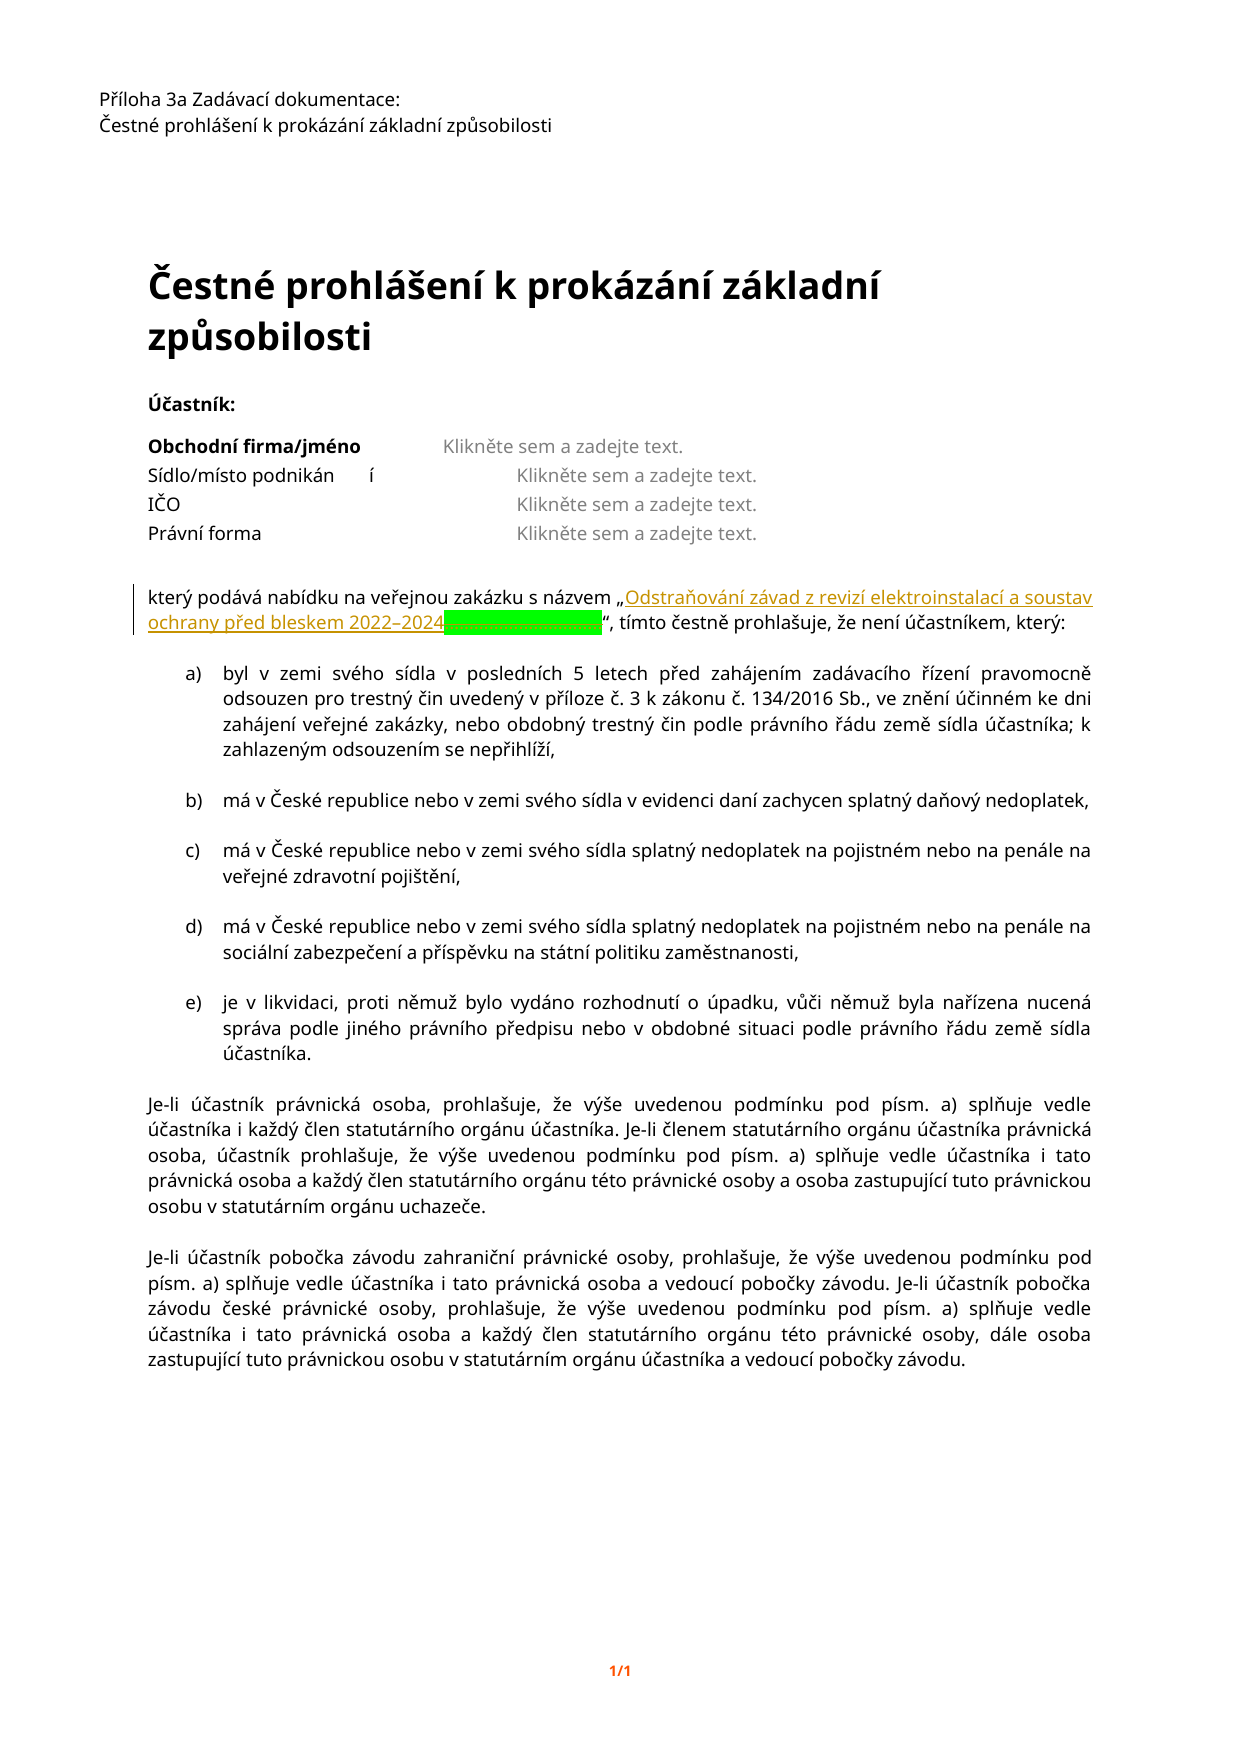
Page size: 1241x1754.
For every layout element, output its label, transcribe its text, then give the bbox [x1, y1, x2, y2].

list je v likvidaci, proti němuž bylo vydáno rozhodnutí o úpadku, vůči němuž byla nařízena nucená správa podle jiného právního předpisu nebo v obdobné situaci podle právního řádu země sídla účastníka. [185, 990, 1093, 1066]
text Je-li účastník právnická osoba, prohlašuje, že výše uvedenou podmínku pod písm. a) splňuje vedle účastníka i každý člen statutárního orgánu účastníka. Je-li členem statutárního orgánu účastníka právnická osoba, účastník prohlašuje, že výše uvedenou podmínku pod písm. a) splňuje vedle účastníka i tato právnická osoba a každý člen statutárního orgánu této právnické osoby a osoba zastupující tuto právnickou osobu v statutárním orgánu uchazeče. [148, 1091, 1093, 1219]
title Čestné prohlášení k prokázání základní způsobilosti [148, 259, 1093, 362]
text IČO [148, 488, 1093, 517]
list má v České republice nebo v zemi svého sídla v evidenci daní zachycen splatný daňový nedoplatek, [185, 787, 1093, 813]
list má v České republice nebo v zemi svého sídla splatný nedoplatek na pojistném nebo na penále na veřejné zdravotní pojištění, [185, 838, 1093, 889]
text Účastník: [148, 387, 1093, 418]
text Je-li účastník pobočka závodu zahraniční právnické osoby, prohlašuje, že výše uvedenou podmínku pod písm. a) splňuje vedle účastníka i tato právnická osoba a vedoucí pobočky závodu. Je-li účastník pobočka závodu české právnické osoby, prohlašuje, že výše uvedenou podmínku pod písm. a) splňuje vedle účastníka i tato právnická osoba a každý člen statutárního orgánu této právnické osoby, dále osoba zastupující tuto právnickou osobu v statutárním orgánu účastníka a vedoucí pobočky závodu. [148, 1244, 1093, 1372]
text Právní forma [148, 517, 1093, 546]
text Obchodní firma/jméno [148, 430, 1093, 459]
text Sídlo/místo podnikán í [148, 459, 1093, 488]
list má v České republice nebo v zemi svého sídla splatný nedoplatek na pojistném nebo na penále na sociální zabezpečení a příspěvku na státní politiku zaměstnanosti, [185, 914, 1093, 965]
list byl v zemi svého sídla v posledních 5 letech před zahájením zadávacího řízení pravomocně odsouzen pro trestný čin uvedený v příloze č. 3 k zákonu č. 134/2016 Sb., ve znění účinném ke dni zahájení veřejné zakázky, nebo obdobný trestný čin podle právního řádu země sídla účastníka; k zahlazeným odsouzením se nepřihlíží, [185, 660, 1093, 762]
text který podává nabídku na veřejnou zakázku s názvem „“, tímto čestně prohlašuje, že není účastníkem, který: [148, 584, 1093, 635]
